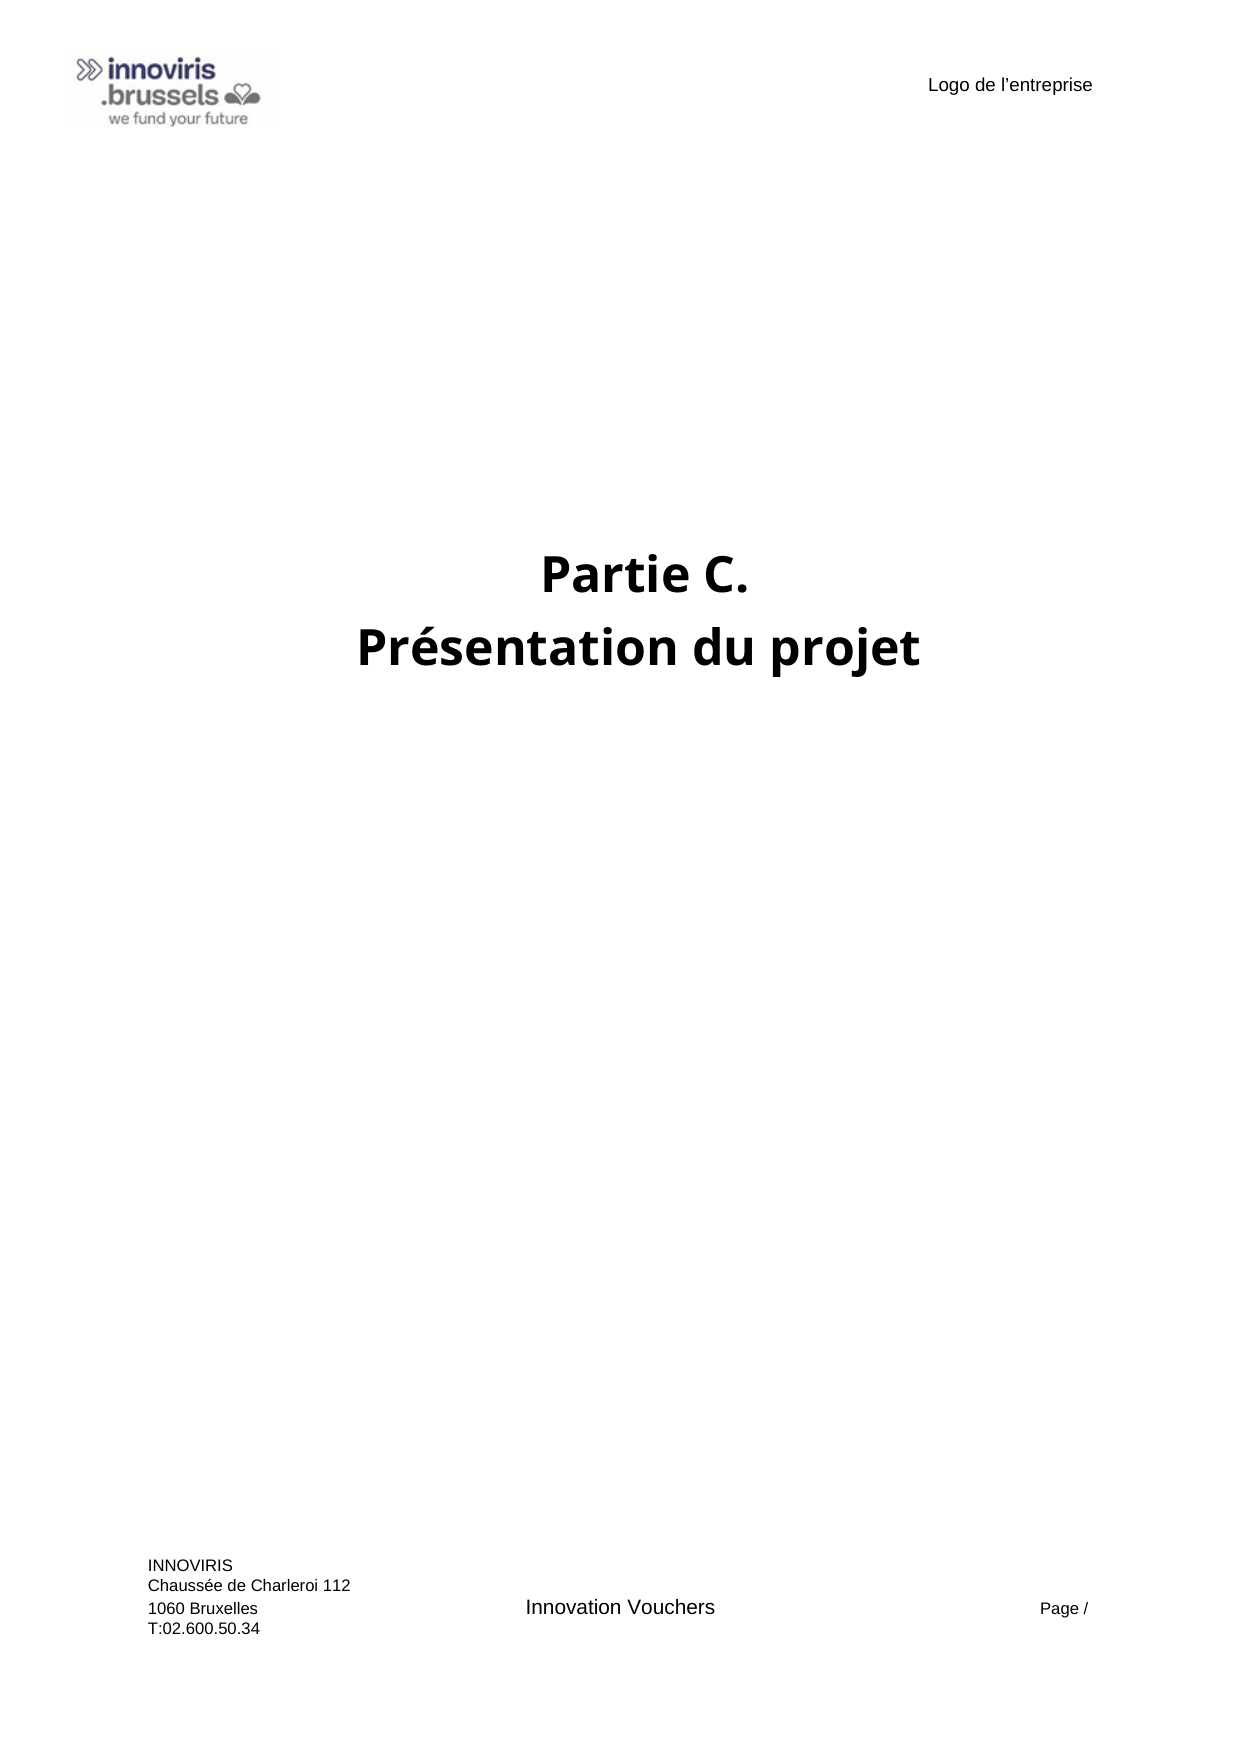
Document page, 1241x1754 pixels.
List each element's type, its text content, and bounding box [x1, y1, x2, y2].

subtitle Présentation du projet [185, 538, 1092, 680]
picture [65, 47, 282, 147]
